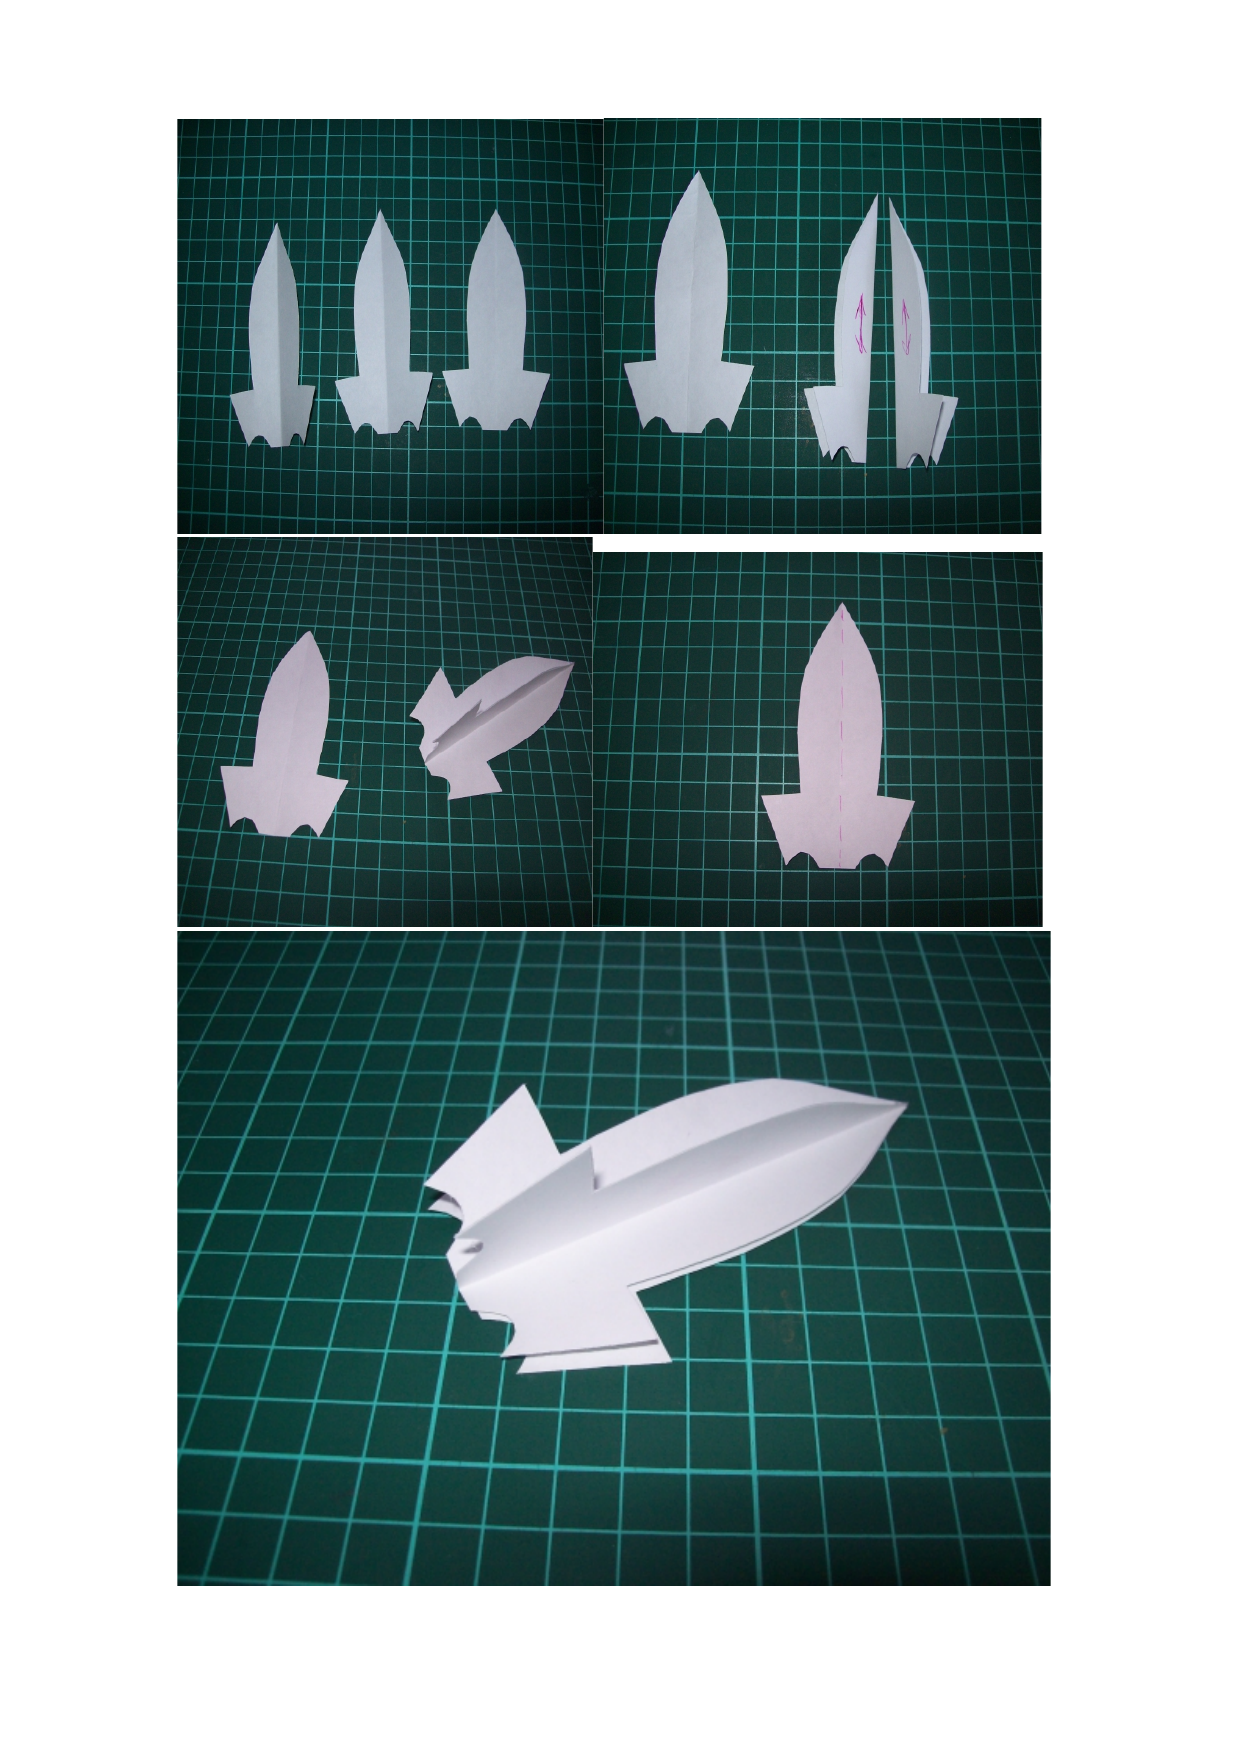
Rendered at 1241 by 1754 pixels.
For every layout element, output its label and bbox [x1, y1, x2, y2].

picture [177, 931, 1051, 1586]
picture [177, 118, 1042, 534]
picture [177, 537, 1043, 927]
